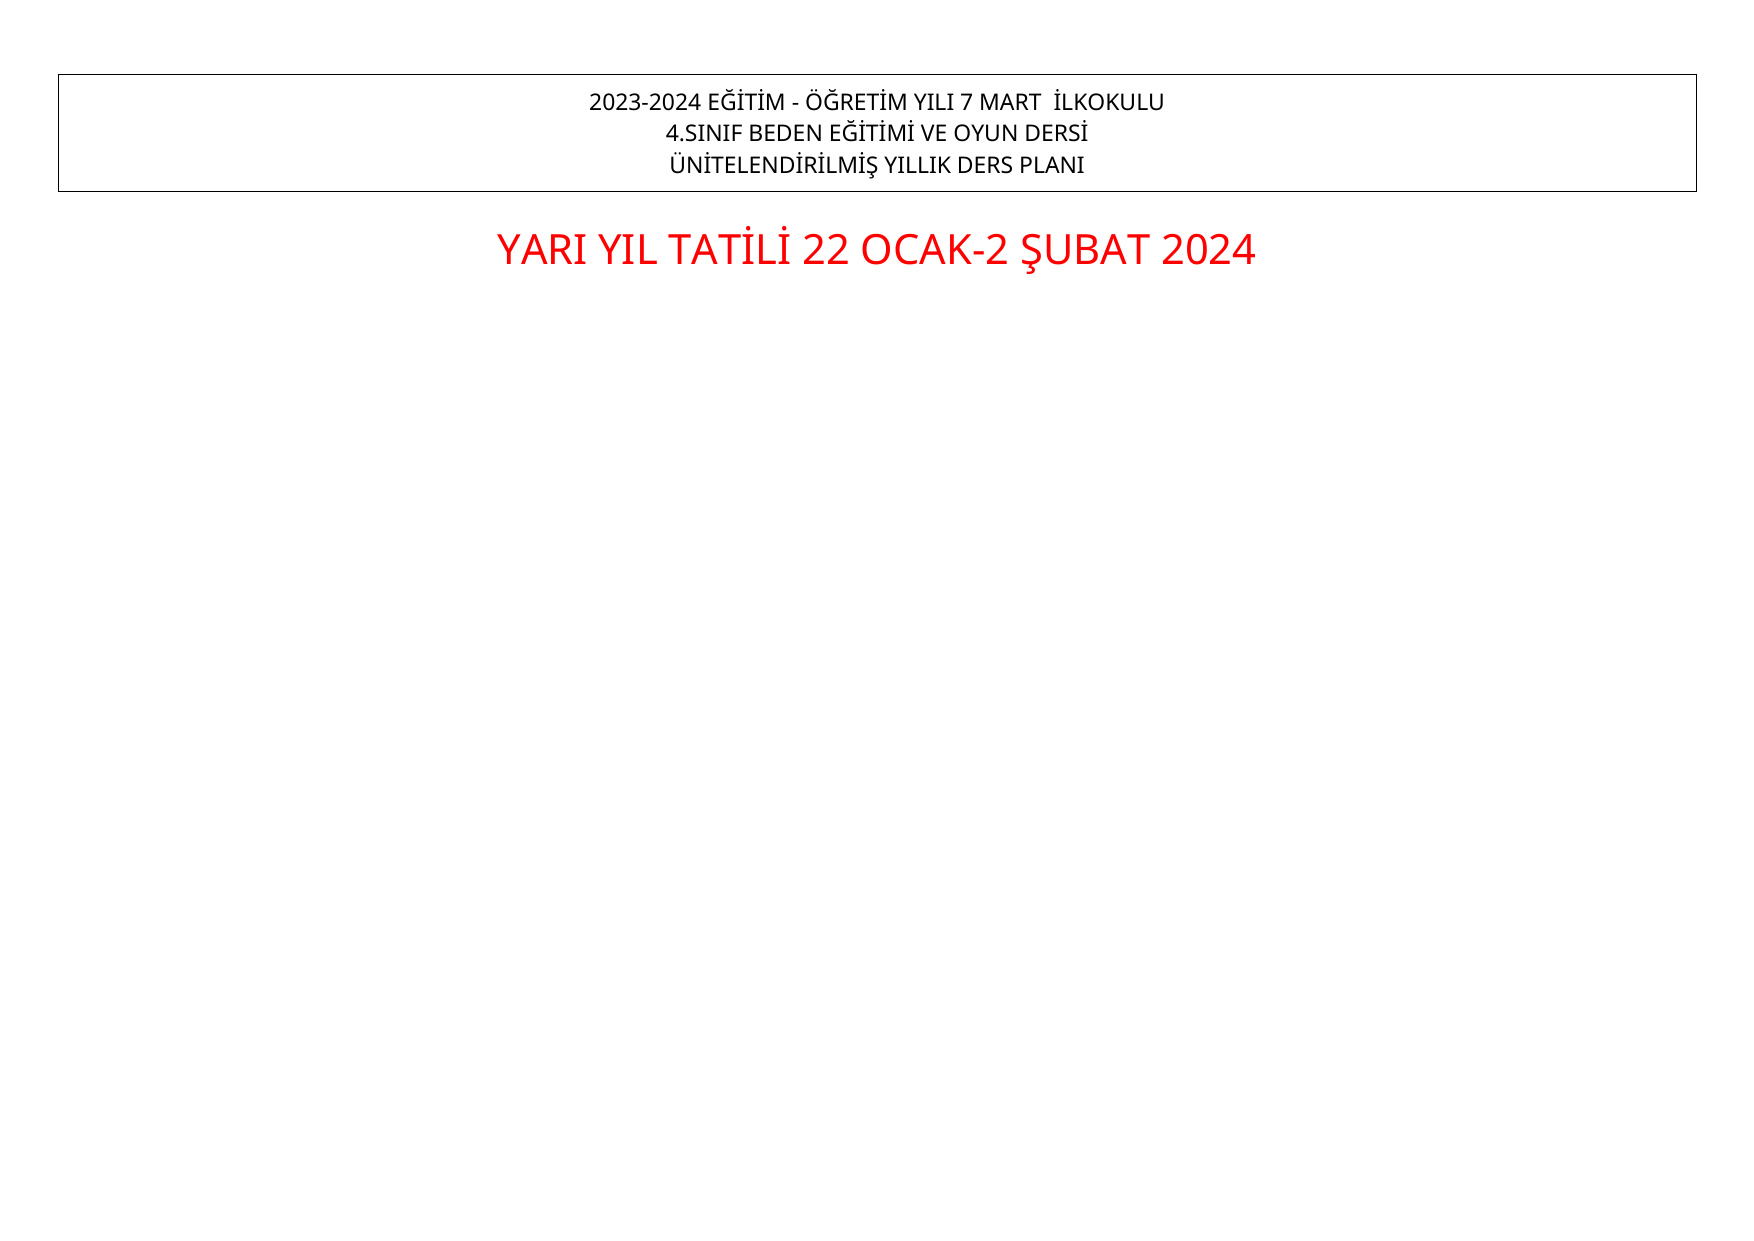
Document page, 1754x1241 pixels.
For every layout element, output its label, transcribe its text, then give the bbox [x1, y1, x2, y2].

text YARI YIL TATİLİ 22 OCAK-2 ŞUBAT 2024 [59, 220, 1695, 277]
